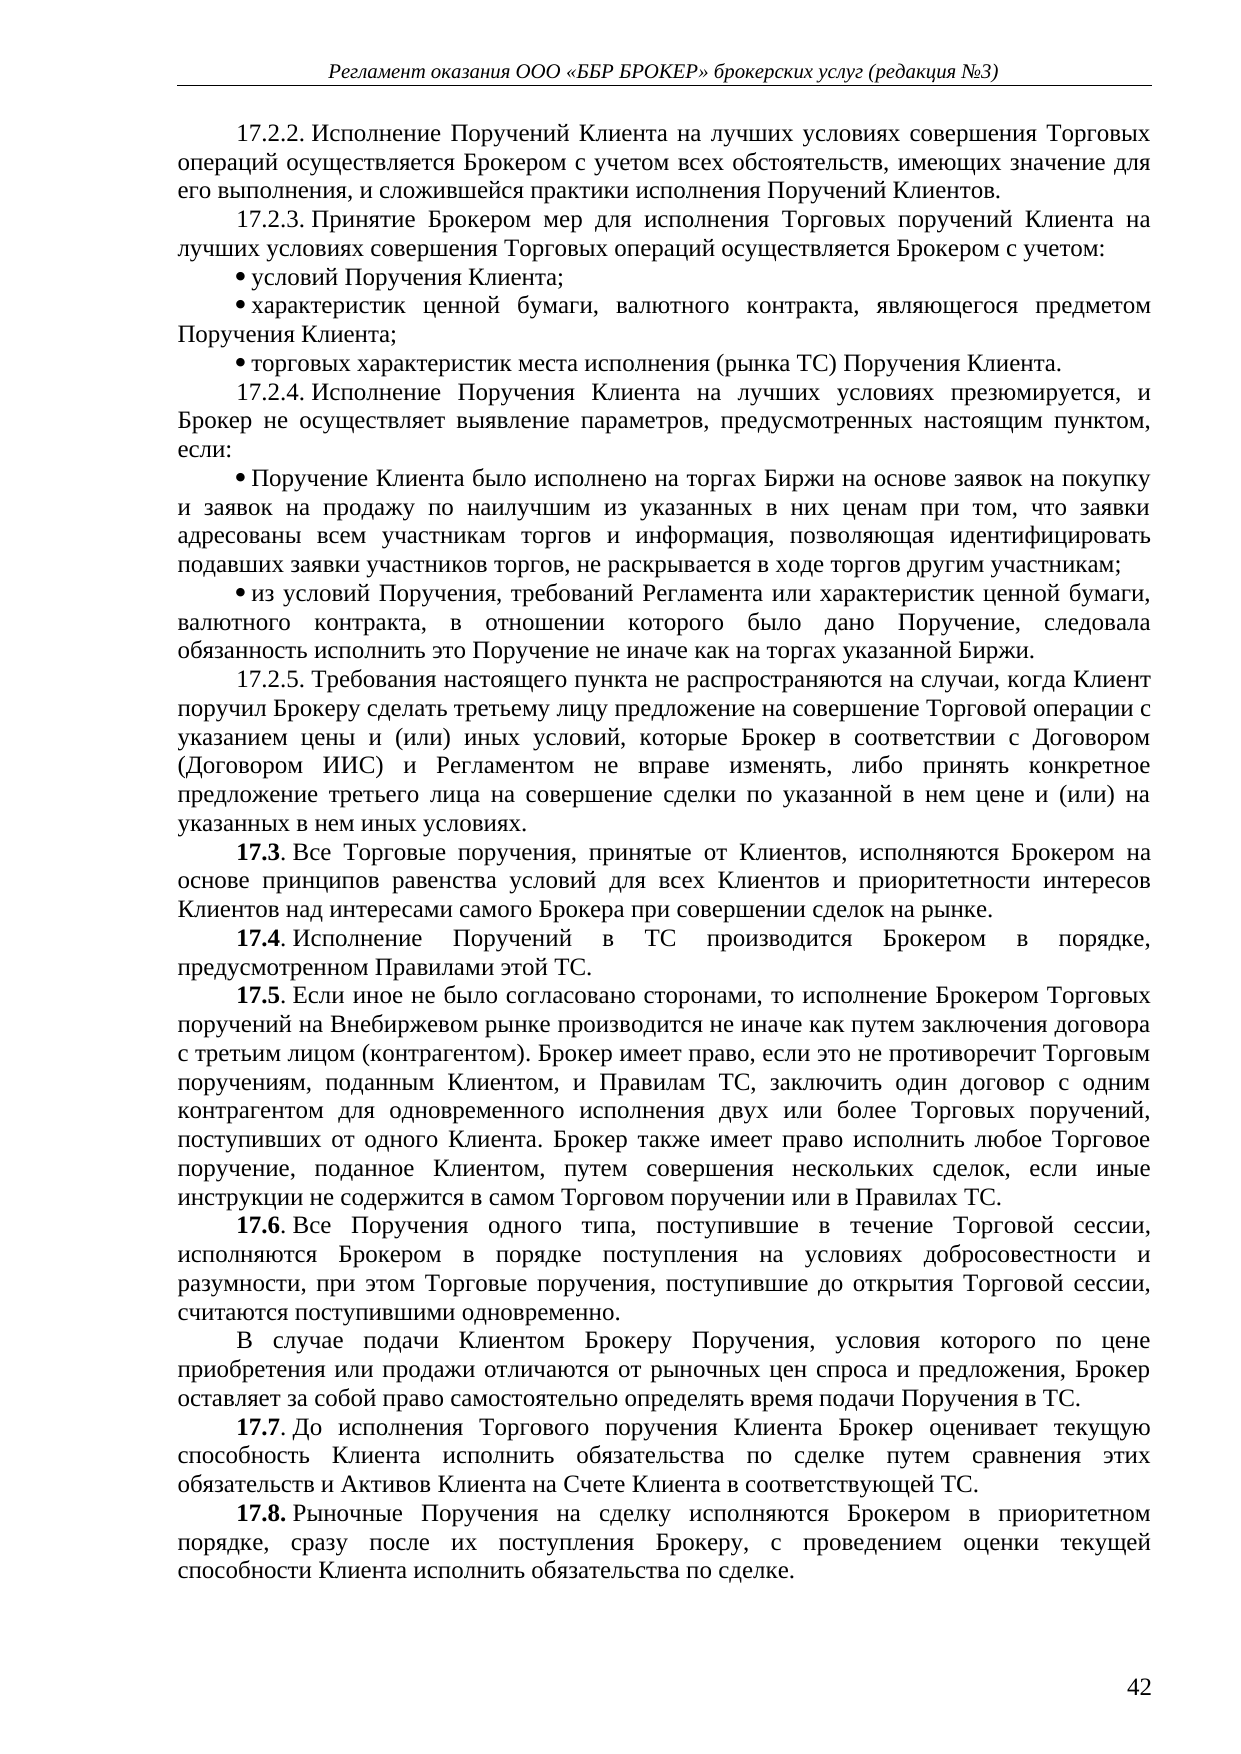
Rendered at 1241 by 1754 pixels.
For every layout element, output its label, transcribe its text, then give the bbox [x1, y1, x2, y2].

text 17.2.2. Исполнение Поручений Клиента на лучших условиях совершения Торговых операций осуществляется Брокером с учетом всех обстоятельств, имеющих значение для его выполнения, и сложившейся практики исполнения Поручений Клиентов. [177, 118, 1152, 204]
text 17.7. До исполнения Торгового поручения Клиента Брокер оценивает текущую способность Клиента исполнить обязательства по сделке путем сравнения этих обязательств и Активов Клиента на Счете Клиента в соответствующей ТС. [177, 1412, 1152, 1498]
list условий Поручения Клиента; [177, 262, 1152, 291]
list характеристик ценной бумаги, валютного контракта, являющегося предметом Поручения Клиента; [177, 291, 1152, 348]
list из условий Поручения, требований Регламента или характеристик ценной бумаги, валютного контракта, в отношении которого было дано Поручение, следовала обязанность исполнить это Поручение не иначе как на торгах указанной Биржи. [177, 578, 1152, 664]
text 17.2.5. Требования настоящего пункта не распространяются на случаи, когда Клиент поручил Брокеру сделать третьему лицу предложение на совершение Торговой операции с указанием цены и (или) иных условий, которые Брокер в соответствии с Договором (Договором ИИС) и Регламентом не вправе изменять, либо принять конкретное предложение третьего лица на совершение сделки по указанной в нем цене и (или) на указанных в нем иных условиях. [177, 664, 1152, 837]
text 17.8. Рыночные Поручения на сделку исполняются Брокером в приоритетном порядке, сразу после их поступления Брокеру, с проведением оценки текущей способности Клиента исполнить обязательства по сделке. [177, 1498, 1152, 1584]
text 17.6. Все Поручения одного типа, поступившие в течение Торговой сессии, исполняются Брокером в порядке поступления на условиях добросовестности и разумности, при этом Торговые поручения, поступившие до открытия Торговой сессии, считаются поступившими одновременно. [177, 1211, 1152, 1326]
text 17.4. Исполнение Поручений в ТС производится Брокером в порядке, предусмотренном Правилами этой ТС. [177, 923, 1152, 981]
list торговых характеристик места исполнения (рынка ТС) Поручения Клиента. [177, 348, 1152, 377]
text 17.2.3. Принятие Брокером мер для исполнения Торговых поручений Клиента на лучших условиях совершения Торговых операций осуществляется Брокером с учетом: [177, 204, 1152, 262]
text В случае подачи Клиентом Брокеру Поручения, условия которого по цене приобретения или продажи отличаются от рыночных цен спроса и предложения, Брокер оставляет за собой право самостоятельно определять время подачи Поручения в ТС. [177, 1326, 1152, 1412]
list Поручение Клиента было исполнено на торгах Биржи на основе заявок на покупку и заявок на продажу по наилучшим из указанных в них ценам при том, что заявки адресованы всем участникам торгов и информация, позволяющая идентифицировать подавших заявки участников торгов, не раскрывается в ходе торгов другим участникам; [177, 463, 1152, 578]
text 17.5. Если иное не было согласовано сторонами, то исполнение Брокером Торговых поручений на Внебиржевом рынке производится не иначе как путем заключения договора с третьим лицом (контрагентом). Брокер имеет право, если это не противоречит Торговым поручениям, поданным Клиентом, и Правилам ТС, заключить один договор с одним контрагентом для одновременного исполнения двух или более Торговых поручений, поступивших от одного Клиента. Брокер также имеет право исполнить любое Торговое поручение, поданное Клиентом, путем совершения нескольких сделок, если иные инструкции не содержится в самом Торговом поручении или в Правилах ТС. [177, 981, 1152, 1211]
text 17.2.4. Исполнение Поручения Клиента на лучших условиях презюмируется, и Брокер не осуществляет выявление параметров, предусмотренных настоящим пунктом, если: [177, 377, 1152, 463]
text 17.3. Все Торговые поручения, принятые от Клиентов, исполняются Брокером на основе принципов равенства условий для всех Клиентов и приоритетности интересов Клиентов над интересами самого Брокера при совершении сделок на рынке. [177, 837, 1152, 923]
